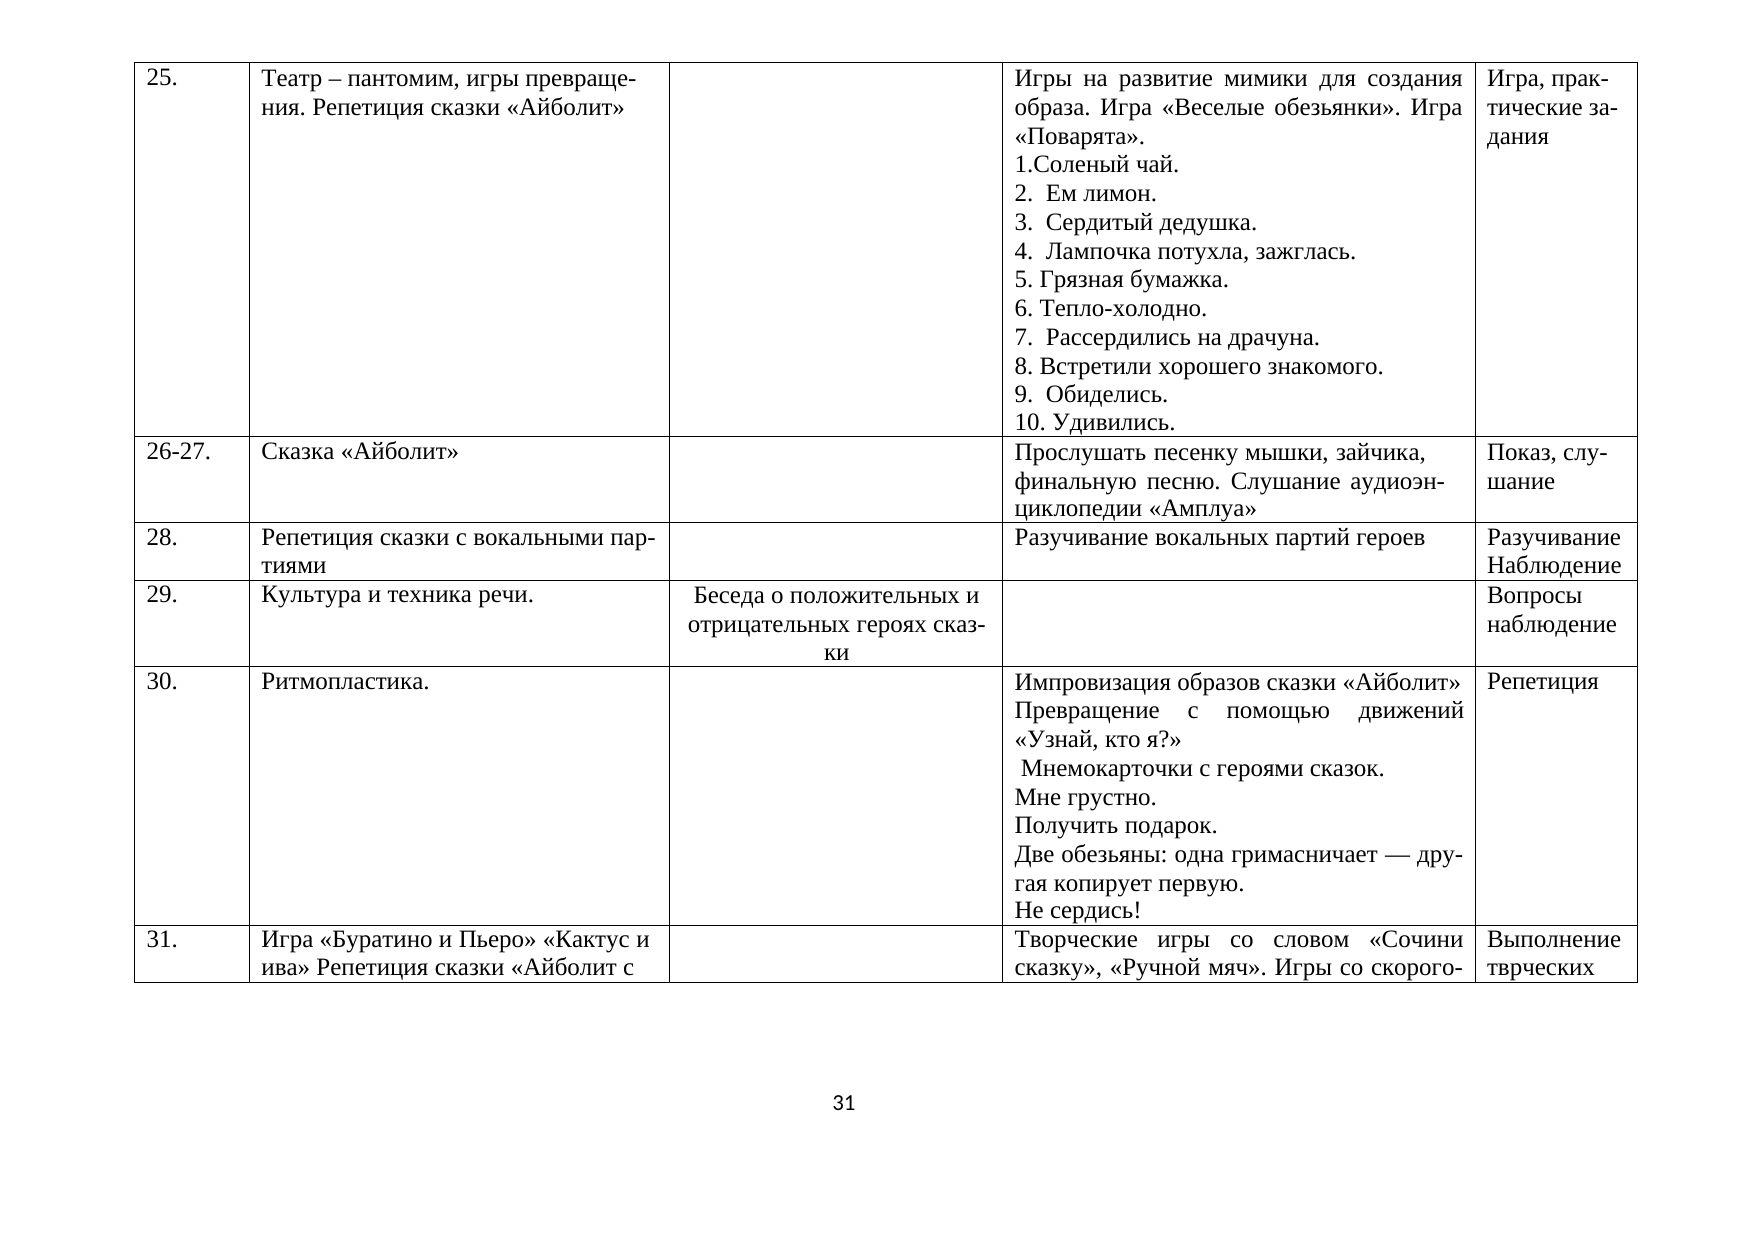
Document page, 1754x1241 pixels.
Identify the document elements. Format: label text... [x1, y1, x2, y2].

table_cell Беседа о положительных и отрицательных героях сказ- ки [670, 581, 1002, 666]
table_cell Игра «Буратино и Пьеро» «Кактус и ива» Репетиция сказки «Айболит с [250, 926, 669, 982]
table_cell 26-27. [135, 437, 249, 522]
table_cell 30. [135, 667, 249, 924]
table_cell Разучивание Наблюдение [1476, 523, 1637, 579]
table_cell Разучивание вокальных партий героев [1003, 523, 1475, 579]
table_cell Культура и техника речи. [250, 581, 669, 666]
table_cell Показ, слу- шание [1476, 437, 1637, 522]
table_cell Прослушать песенку мышки, зайчика, финальную песню. Слушание аудиоэн- циклопедии «Амплуа» [1003, 437, 1475, 522]
table_header Игры на развитие мимики для создания образа. Игра «Веселые обезьянки». Игра «Поварята». 1.Соленый чай. Ем лимон. Сердитый дедушка. Лампочка потухла, зажглась. Грязная бумажка. Тепло-холодно. Рассердились на драчуна. Встретили хорошего знакомого. Обиделись. Удивились. [1003, 63, 1475, 436]
table_cell 29. [135, 581, 249, 666]
table_header [670, 63, 1002, 436]
table_cell [670, 926, 1002, 982]
table_header Игра, прак- тические за- дания [1476, 63, 1637, 436]
table_cell Репетиция [1476, 667, 1637, 924]
table_cell 31. [135, 926, 249, 982]
table_cell Выполнение тврческих [1476, 926, 1637, 982]
table_cell Ритмопластика. [250, 667, 669, 924]
table_cell 28. [135, 523, 249, 579]
table_cell [670, 667, 1002, 924]
table_cell Репетиция сказки с вокальными пар- тиями [250, 523, 669, 579]
table_header 25. [135, 63, 249, 436]
table_cell Импровизация образов сказки «Айболит» Превращение с помощью движений «Узнай, кто я?» Мнемокарточки с героями сказок. Мне грустно. Получить подарок. Две обезьяны: одна гримасничает — дру- гая копирует первую. Не сердись! [1003, 667, 1475, 924]
table_cell [1003, 581, 1475, 666]
table_cell Сказка «Айболит» [250, 437, 669, 522]
table_cell [670, 523, 1002, 579]
table_cell Вопросы наблюдение [1476, 581, 1637, 666]
table_header Театр – пантомим, игры превраще- ния. Репетиция сказки «Айболит» [250, 63, 669, 436]
table_cell Творческие игры со словом «Сочини сказку», «Ручной мяч». Игры со скорого- [1003, 926, 1475, 982]
table_cell [670, 437, 1002, 522]
